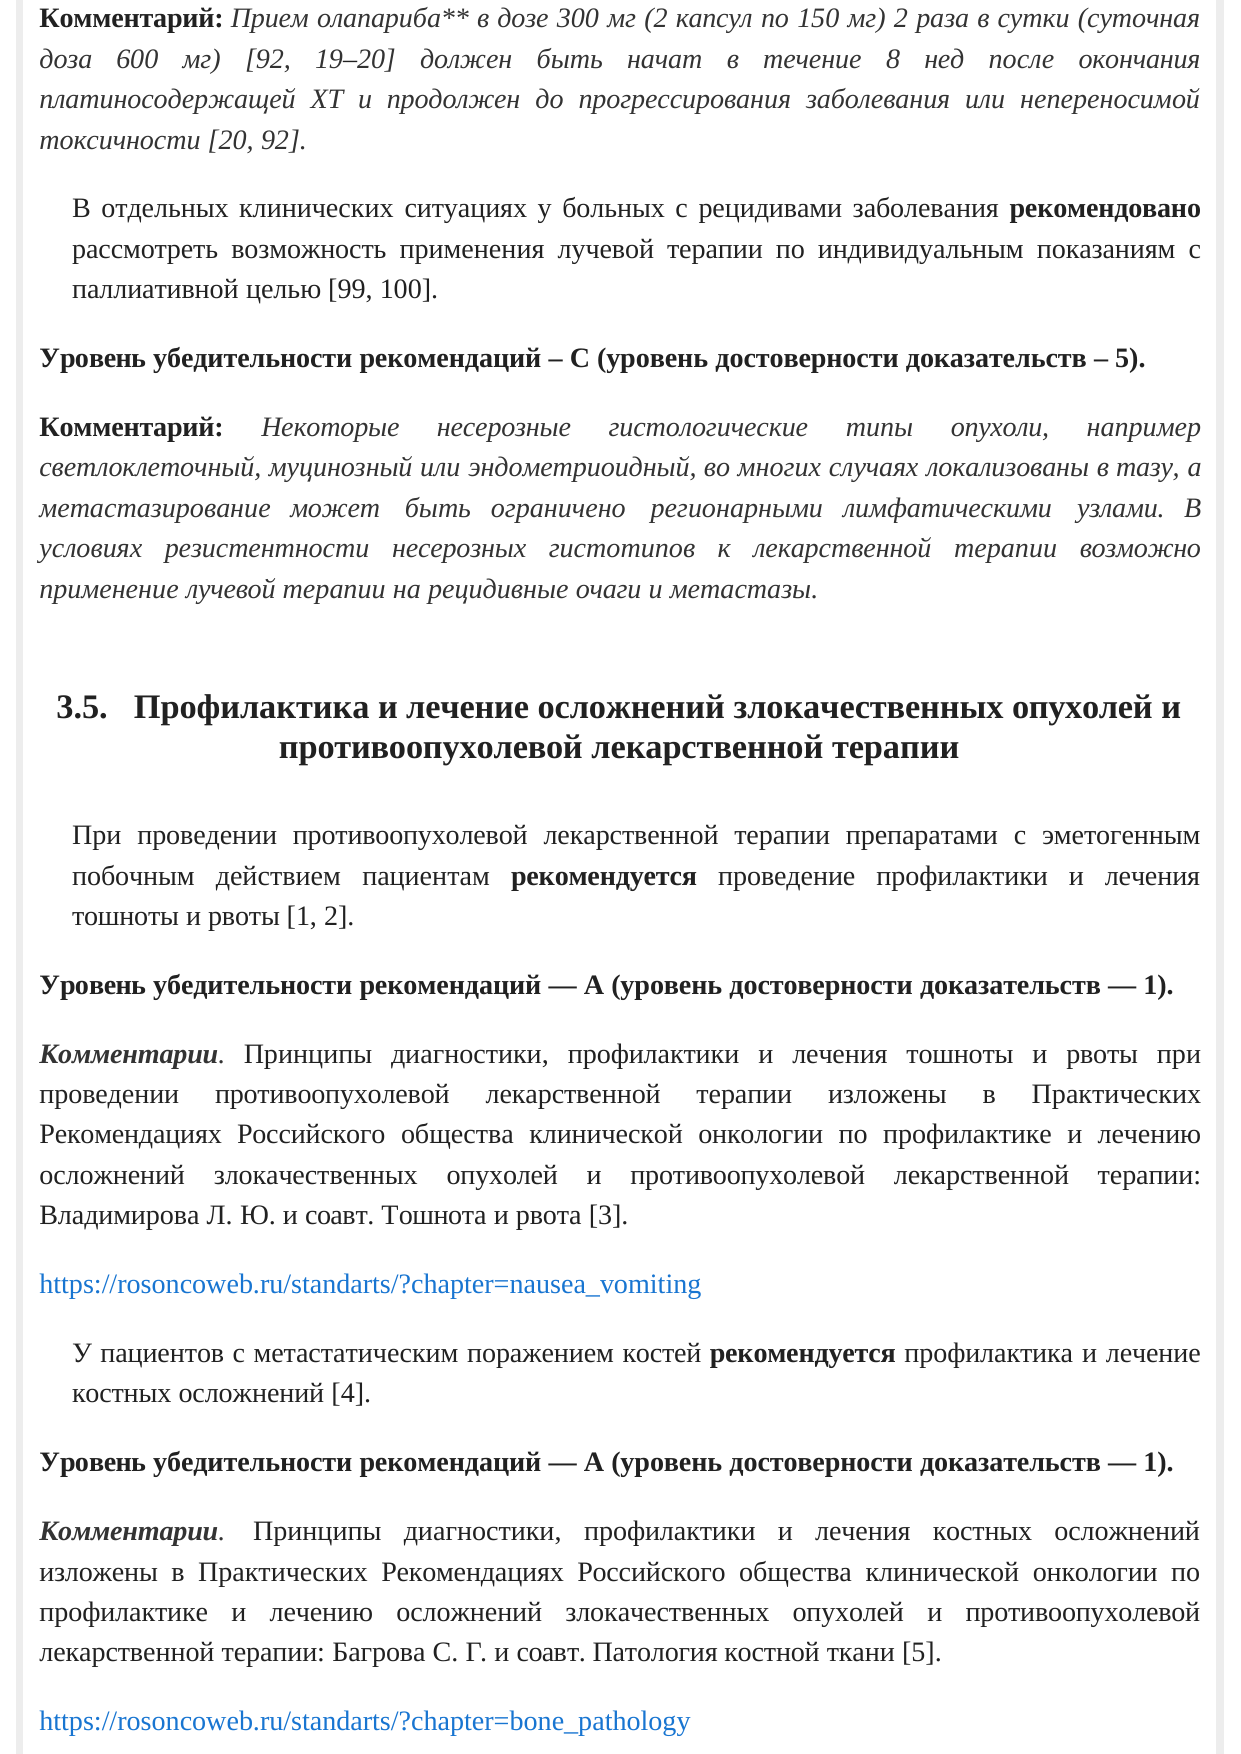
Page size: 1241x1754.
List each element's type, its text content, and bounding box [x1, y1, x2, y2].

text У пациентов с метастатическим поражением костей рекомендуется профилактика и лечение костных осложнений [4]. [72, 1336, 1201, 1409]
subtitle Профилактика и лечение осложнений злокачественных опухолей и противоопухолевой лекарственной терапии [56, 686, 1184, 766]
text Комментарий: Некоторые несерозные гистологические типы опухоли, например светлоклеточный, муцинозный или эндометриоидный, во многих случаях локализованы в тазу, а метастазирование может быть ограничено регионарными лимфатическими узлами. В условиях резистентности несерозных гистотипов к лекарственной терапии возможно применение лучевой терапии на рецидивные очаги и метастазы. [39, 410, 1201, 604]
text https://rosoncoweb.ru/standarts/?chapter=bone_pathology [39, 1704, 1236, 1737]
text Комментарии. Принципы диагностики, профилактики и лечения костных осложнений изложены в Практических Рекомендациях Российского общества клинической онкологии по профилактике и лечению осложнений злокачественных опухолей и противоопухолевой лекарственной терапии: Багрова С. Г. и соавт. Патология костной ткани [5]. [39, 1514, 1201, 1668]
subtitle Уровень убедительности рекомендаций – С (уровень достоверности доказательств – 5). [39, 341, 1236, 374]
text Комментарии. Принципы диагностики, профилактики и лечения тошноты и рвоты при проведении противоопухолевой лекарственной терапии изложены в Практических Рекомендациях Российского общества клинической онкологии по профилактике и лечению осложнений злокачественных опухолей и противоопухолевой лекарственной терапии: Владимирова Л. Ю. и соавт. Тошнота и рвота [3]. [39, 1037, 1201, 1231]
text В отдельных клинических ситуациях у больных с рецидивами заболевания рекомендовано рассмотреть возможность применения лучевой терапии по индивидуальным показаниям с паллиативной целью [99, 100]. [72, 192, 1201, 305]
text При проведении противоопухолевой лекарственной терапии препаратами с эметогенным побочным действием пациентам рекомендуется проведение профилактики и лечения тошноты и рвоты [1, 2]. [72, 818, 1200, 931]
subtitle Уровень убедительности рекомендаций — А (уровень достоверности доказательств — 1). [39, 968, 1236, 1000]
text https://rosoncoweb.ru/standarts/?chapter=nausea_vomiting [39, 1267, 1236, 1299]
text Комментарий: Прием олапариба** в дозе 300 мг (2 капсул по 150 мг) 2 раза в сутки (суточная доза 600 мг) [92, 19–20] должен быть начат в течение 8 нед после окончания платиносодержащей ХТ и продолжен до прогрессирования заболевания или непереносимой токсичности [20, 92]. [39, 1, 1201, 155]
subtitle Уровень убедительности рекомендаций — А (уровень достоверности доказательств — 1). [39, 1445, 1236, 1478]
